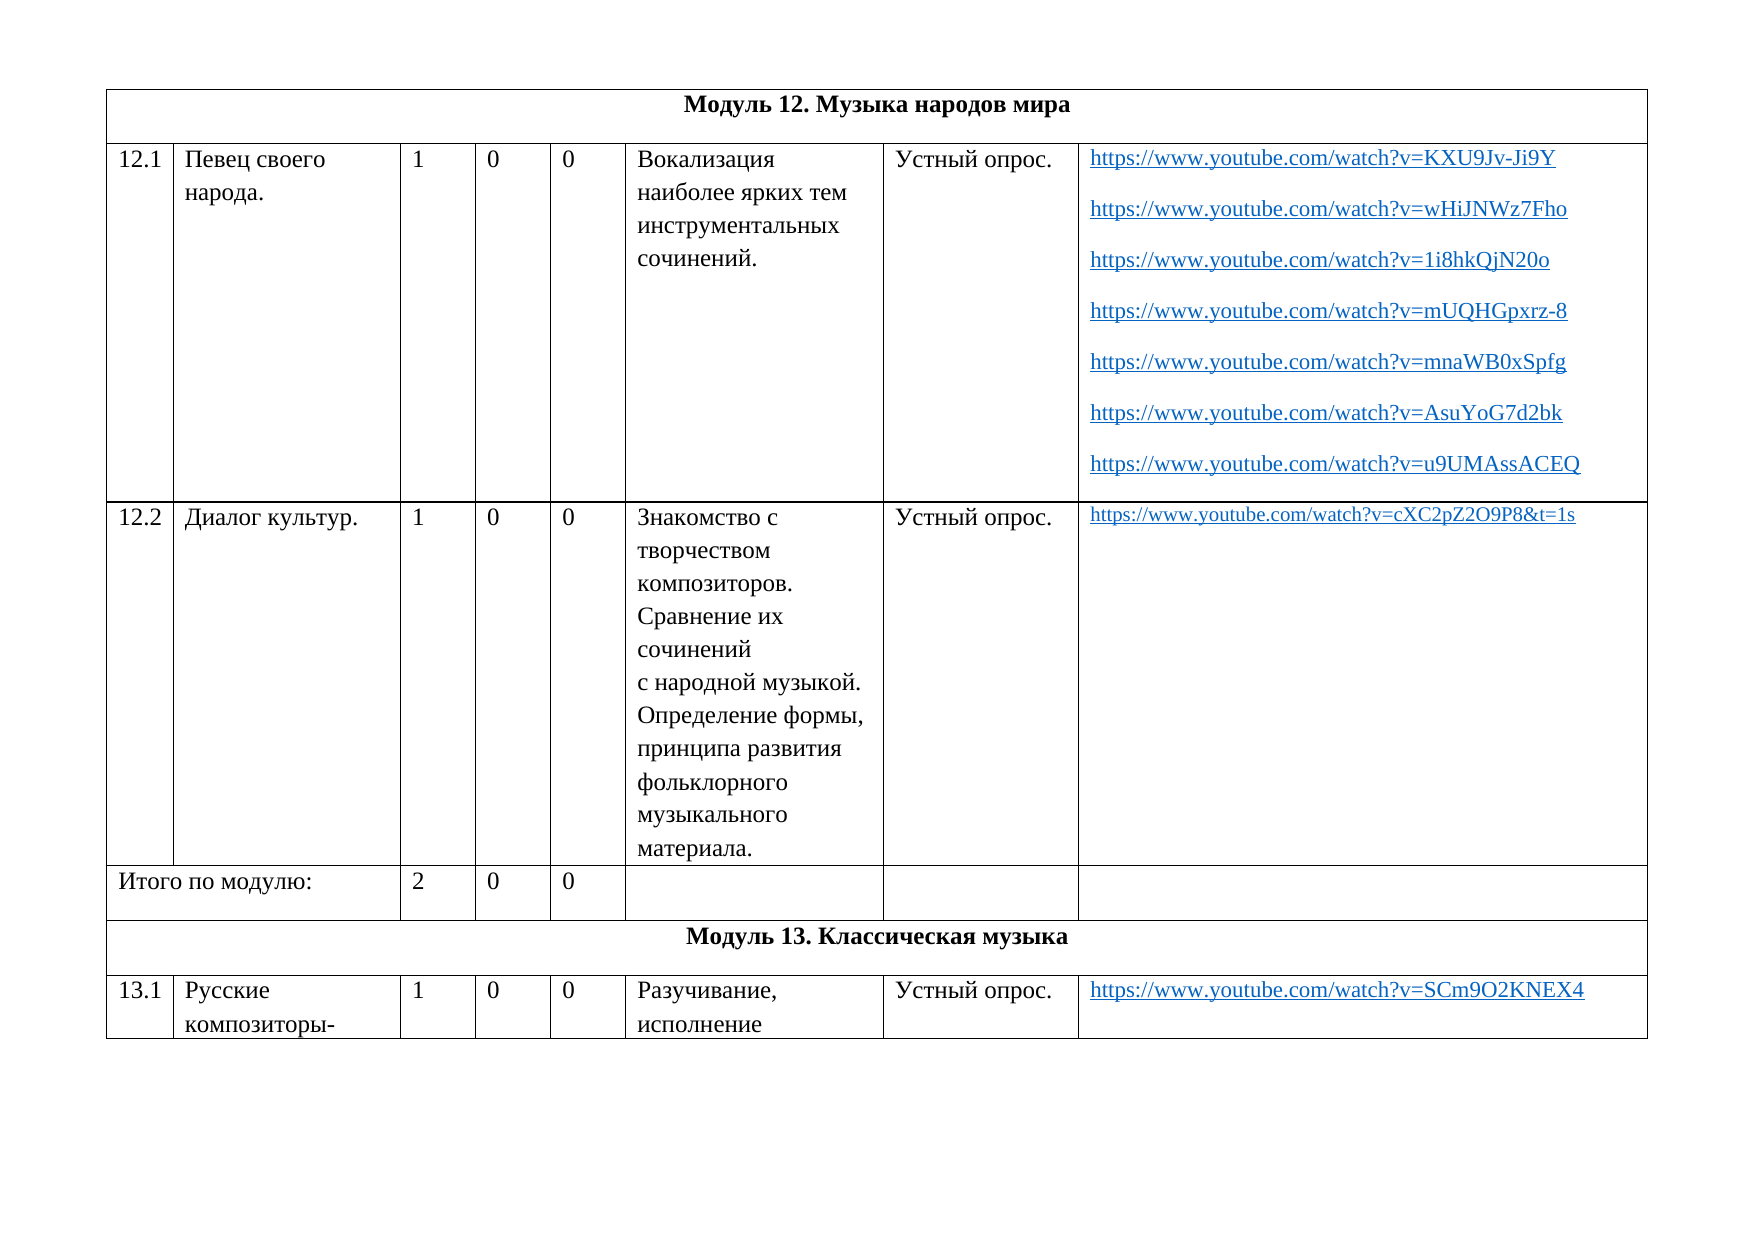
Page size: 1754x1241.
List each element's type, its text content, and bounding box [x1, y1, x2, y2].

table_cell Устный опрос. [884, 976, 1078, 1037]
table_cell 13.1 [107, 976, 173, 1037]
table_cell Диалог культур. [174, 503, 400, 865]
table_cell [884, 866, 1078, 920]
table_cell [626, 866, 883, 920]
table_cell https://www.youtube.com/watch?v=KXU9Jv-Ji9Y https://www.youtube.com/watch?v=wHiJNWz7Fho https://www.youtube.com/watch?v=1i8hkQjN20o https://www.youtube.com/watch?v=mUQHGpxrz-8 https://www.youtube.com/watch?v=mnaWB0xSpfg https://www.youtube.com/watch?v=AsuYoG7d2bk https://www.youtube.com/watch?v=u9UMAssACEQ [1079, 144, 1647, 501]
table_cell 1 [401, 144, 475, 501]
table_cell Модуль 13. Классическая музыка [107, 921, 1647, 974]
table_cell 0 [551, 503, 625, 865]
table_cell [174, 976, 400, 1037]
table_cell 2 [401, 866, 475, 920]
table_cell Модуль 12. Музыка народов мира [107, 90, 1647, 143]
table_cell Итого по модулю: [107, 866, 400, 920]
table_cell Устный опрос. [884, 144, 1078, 501]
table_cell 0 [476, 976, 550, 1037]
table_cell 1 [401, 503, 475, 865]
table_cell 12.2 [107, 503, 173, 865]
table_cell 12.1 [107, 144, 173, 501]
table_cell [1079, 976, 1647, 1037]
table_cell Вокализация наиболее ярких тем инструментальных сочинений. [626, 144, 883, 501]
table_cell 0 [551, 976, 625, 1037]
table_cell Знакомство с творчеством композиторов. Сравнение их сочинений с народной музыкой. Определение формы, принципа развития фольклорного музыкального материала. [626, 503, 883, 865]
table_cell Певец своего народа. [174, 144, 400, 501]
table_cell 0 [476, 144, 550, 501]
table_cell 0 [476, 503, 550, 865]
table_cell 1 [401, 976, 475, 1037]
table_cell Устный опрос. [884, 503, 1078, 865]
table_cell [626, 976, 883, 1037]
table_cell 0 [551, 144, 625, 501]
table_cell https://www.youtube.com/watch?v=cXC2pZ2O9P8&t=1s [1079, 503, 1647, 865]
table_cell 0 [551, 866, 625, 920]
table_cell 0 [476, 866, 550, 920]
table_cell [1079, 866, 1647, 920]
